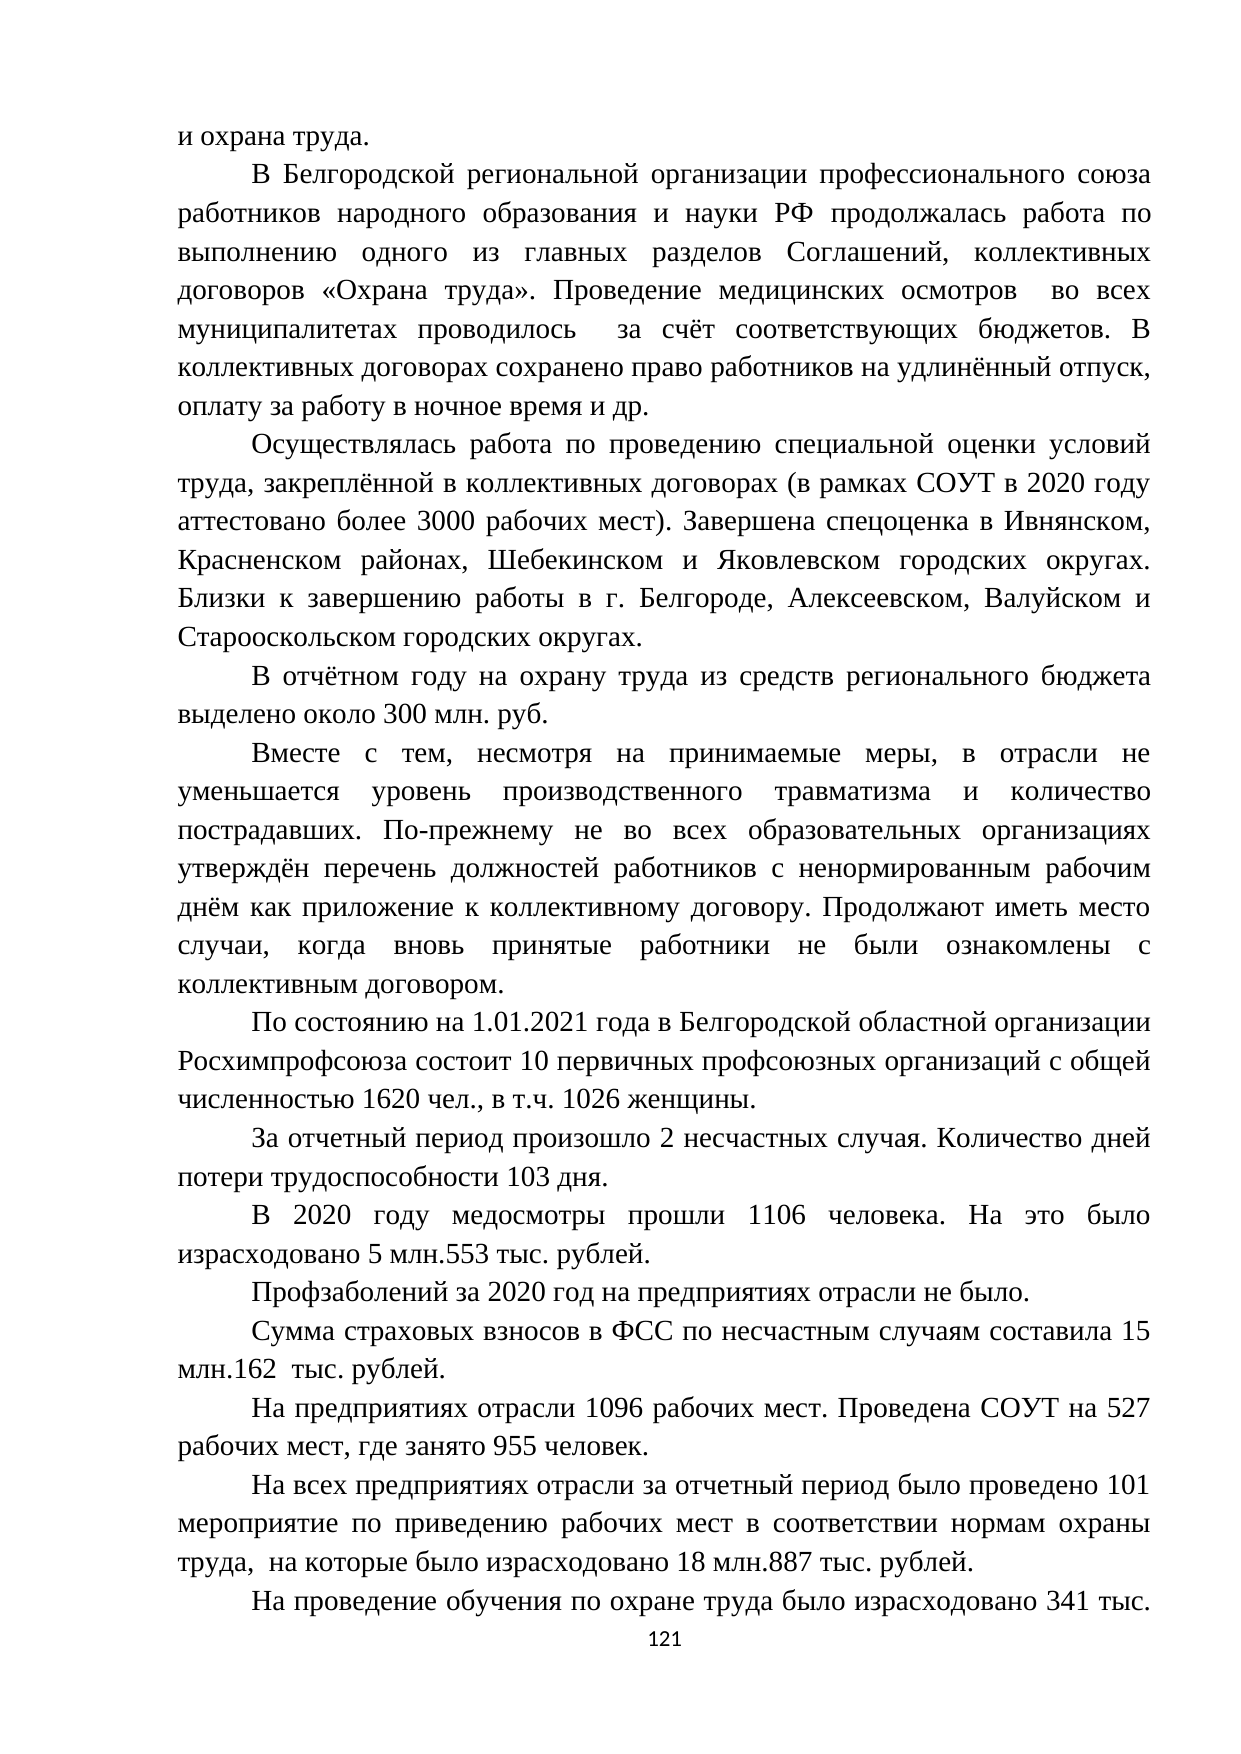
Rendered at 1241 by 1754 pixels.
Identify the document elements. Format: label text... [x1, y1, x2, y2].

text На предприятиях отрасли 1096 рабочих мест. Проведена СОУТ на 527 рабочих мест, где занято 955 человек. [177, 1390, 1152, 1462]
text На всех предприятиях отрасли за отчетный период было проведено 101 мероприятие по приведению рабочих мест в соответствии нормам охраны труда, на которые было израсходовано 18 млн.887 тыс. рублей. [177, 1467, 1152, 1578]
text Профзаболений за 2020 год на предприятиях отрасли не было. [177, 1274, 1152, 1308]
text В отчётном году на охрану труда из средств регионального бюджета выделено около 300 млн. руб. [177, 658, 1152, 730]
text Сумма страховых взносов в ФСС по несчастным случаям составила 15 млн.162 тыс. рублей. [177, 1313, 1152, 1385]
text В 2020 году медосмотры прошли 1106 человека. На это было израсходовано 5 млн.553 тыс. рублей. [177, 1197, 1152, 1269]
text Осуществлялась работа по проведению специальной оценки условий труда, закреплённой в коллективных договорах (в рамках СОУТ в 2020 году аттестовано более 3000 рабочих мест). Завершена спецоценка в Ивнянском, Красненском районах, Шебекинском и Яковлевском городских округах. Близки к завершению работы в г. Белгороде, Алексеевском, Валуйском и Старооскольском городских округах. [177, 426, 1152, 653]
text За отчетный период произошло 2 несчастных случая. Количество дней потери трудоспособности 103 дня. [177, 1120, 1152, 1192]
text Вместе с тем, несмотря на принимаемые меры, в отрасли не уменьшается уровень производственного травматизма и количество пострадавших. По-прежнему не во всех образовательных организациях утверждён перечень должностей работников с ненормированным рабочим днём как приложение к коллективному договору. Продолжают иметь место случаи, когда вновь принятые работники не были ознакомлены с коллективным договором. [177, 735, 1152, 999]
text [177, 1583, 1152, 1616]
text В Белгородской региональной организации профессионального союза работников народного образования и науки РФ продолжалась работа по выполнению одного из главных разделов Соглашений, коллективных договоров «Охрана труда». Проведение медицинских осмотров во всех муниципалитетах проводилось за счёт соответствующих бюджетов. В коллективных договорах сохранено право работников на удлинённый отпуск, оплату за работу в ночное время и др. [177, 157, 1152, 421]
text По состоянию на 1.01.2021 года в Белгородской областной организации Росхимпрофсоюза состоит 10 первичных профсоюзных организаций с общей численностью 1620 чел., в т.ч. 1026 женщины. [177, 1004, 1152, 1115]
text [177, 118, 1152, 152]
